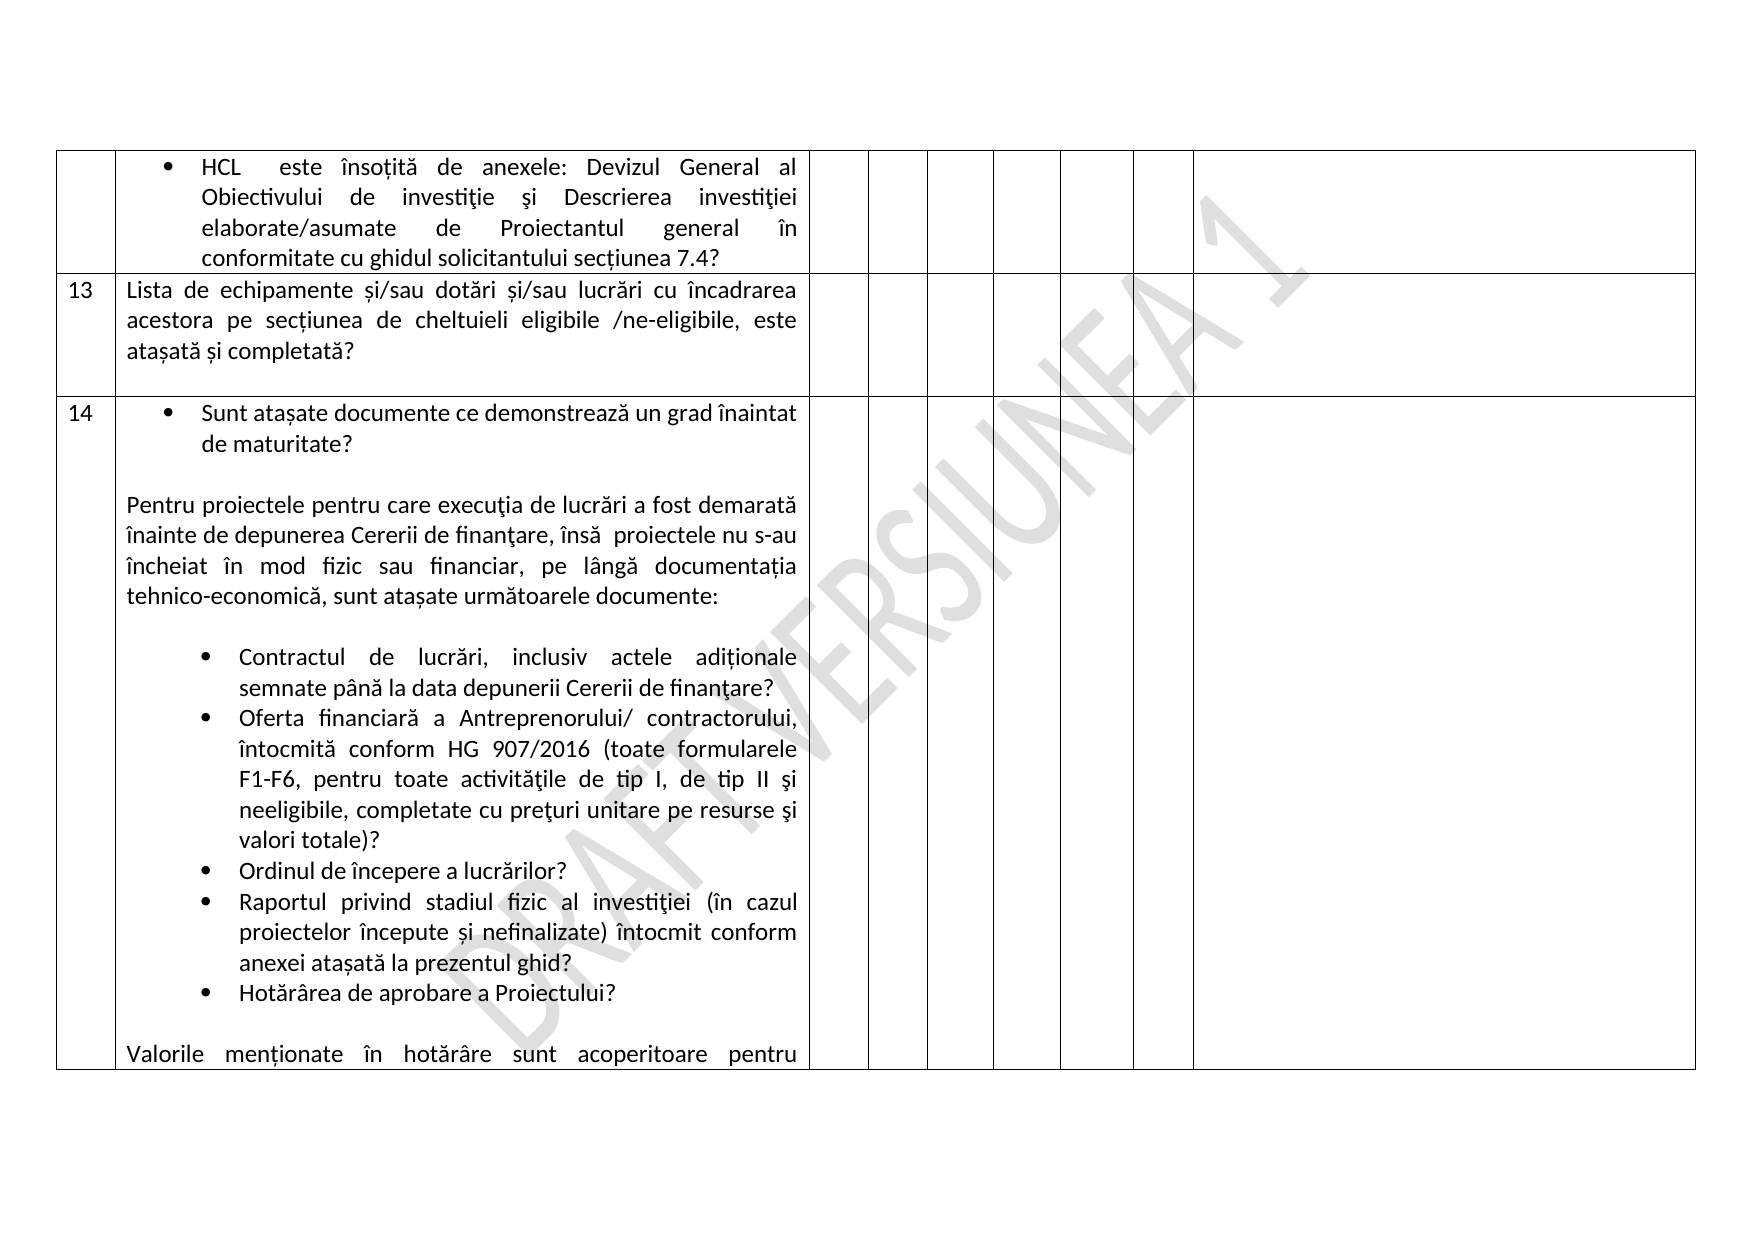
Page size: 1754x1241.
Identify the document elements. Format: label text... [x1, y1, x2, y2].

table_cell [994, 274, 1060, 396]
table_cell [994, 151, 1060, 273]
table_cell [869, 151, 927, 273]
table_cell [1194, 151, 1695, 273]
table_cell [869, 274, 927, 396]
table_cell Lista de echipamente și/sau dotări și/sau lucrări cu încadrarea acestora pe secțiunea de cheltuieli eligibile /ne-eligibile, este atașată și completată? [116, 274, 809, 396]
table_cell 13 [57, 274, 115, 396]
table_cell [116, 397, 809, 1069]
table_cell [1194, 274, 1695, 396]
table_cell [1134, 274, 1193, 396]
table_cell [869, 397, 927, 1069]
table_cell 14 [57, 397, 115, 1069]
table_cell [1194, 397, 1695, 1069]
table_cell [928, 274, 993, 396]
table_cell [1134, 151, 1193, 273]
table_cell [810, 274, 868, 396]
table_cell [928, 151, 993, 273]
table_cell [928, 397, 993, 1069]
table_cell [810, 397, 868, 1069]
table_cell [1134, 397, 1193, 1069]
table_cell [1061, 151, 1133, 273]
table_cell [1061, 397, 1133, 1069]
table_cell 12 [57, 151, 115, 273]
table_cell [994, 397, 1060, 1069]
table_cell [1061, 274, 1133, 396]
table_cell [810, 151, 868, 273]
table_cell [116, 151, 809, 273]
